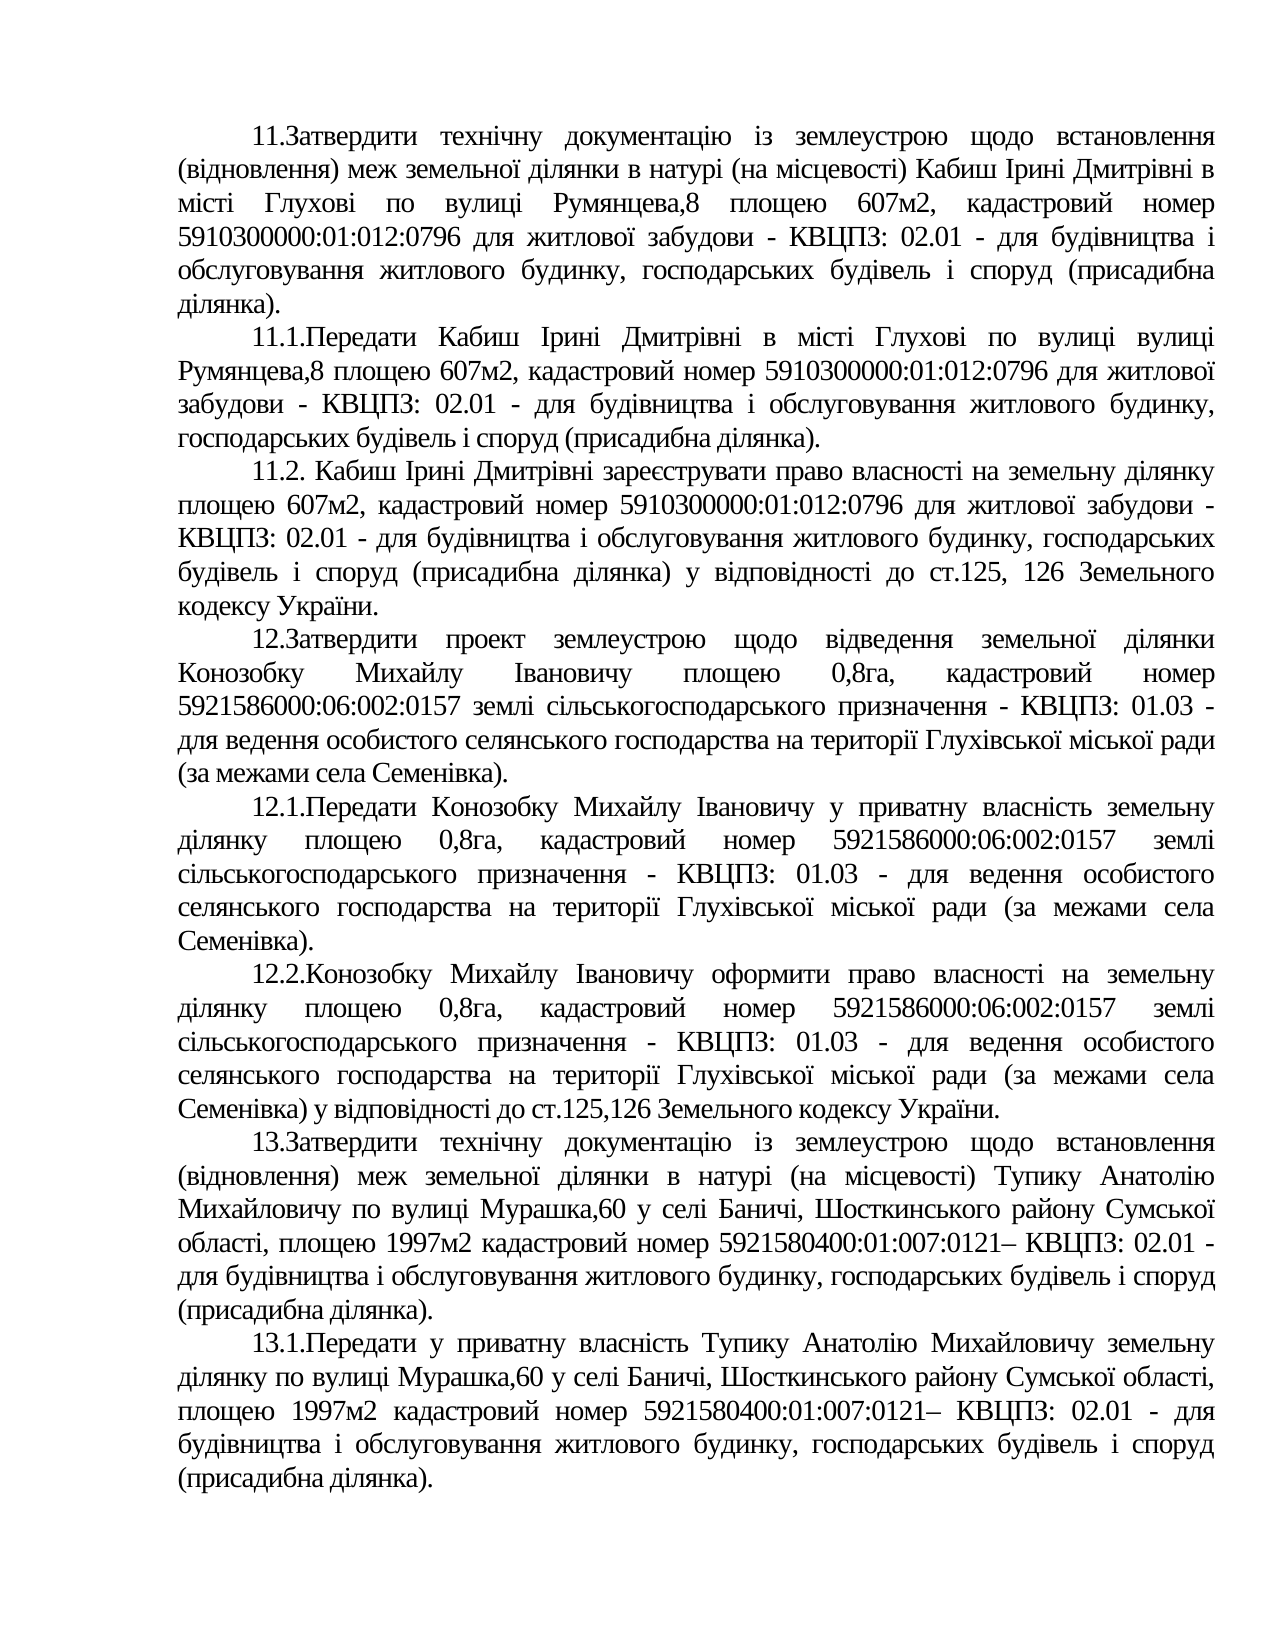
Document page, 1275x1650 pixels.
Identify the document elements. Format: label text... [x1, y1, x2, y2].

text 13.1.Передати у приватну власність Тупику Анатолію Михайловичу земельну ділянку по вулиці Мурашка,60 у селі Баничі, Шосткинського району Сумської області, площею 1997м2 кадастровий номер 5921580400:01:007:0121– КВЦПЗ: 02.01 - для будівництва і обслуговування житлового будинку, господарських будівель і споруд (присадибна ділянка). [177, 1326, 1216, 1493]
text 12.Затвердити проект землеустрою щодо відведення земельної ділянки Конозобку Михайлу Івановичу площею 0,8га, кадастровий номер 5921586000:06:002:0157 землі сільськогосподарського призначення - КВЦПЗ: 01.03 - для ведення особистого селянського господарства на території Глухівської міської ради (за межами села Семенівка). [177, 621, 1216, 789]
text 12.2.Конозобку Михайлу Івановичу оформити право власності на земельну ділянку площею 0,8га, кадастровий номер 5921586000:06:002:0157 землі сільськогосподарського призначення - КВЦПЗ: 01.03 - для ведення особистого селянського господарства на території Глухівської міської ради (за межами села Семенівка) у відповідності до ст.125,126 Земельного кодексу України. [177, 957, 1216, 1124]
text 11.2. Кабиш Ірині Дмитрівні зареєструвати право власності на земельну ділянку площею 607м2, кадастровий номер 5910300000:01:012:0796 для житлової забудови - КВЦПЗ: 02.01 - для будівництва і обслуговування житлового будинку, господарських будівель і споруд (присадибна ділянка) у відповідності до ст.125, 126 Земельного кодексу України. [177, 453, 1216, 621]
text 11.1.Передати Кабиш Ірині Дмитрівні в місті Глухові по вулиці вулиці Румянцева,8 площею 607м2, кадастровий номер 5910300000:01:012:0796 для житлової забудови - КВЦПЗ: 02.01 - для будівництва і обслуговування житлового будинку, господарських будівель і споруд (присадибна ділянка). [177, 319, 1216, 453]
text 12.1.Передати Конозобку Михайлу Івановичу у приватну власність земельну ділянку площею 0,8га, кадастровий номер 5921586000:06:002:0157 землі сільськогосподарського призначення - КВЦПЗ: 01.03 - для ведення особистого селянського господарства на території Глухівської міської ради (за межами села Семенівка). [177, 789, 1216, 957]
text 11.Затвердити технічну документацію із землеустрою щодо встановлення (відновлення) меж земельної ділянки в натурі (на місцевості) Кабиш Ірині Дмитрівні в місті Глухові по вулиці Румянцева,8 площею 607м2, кадастровий номер 5910300000:01:012:0796 для житлової забудови - КВЦПЗ: 02.01 - для будівництва і обслуговування житлового будинку, господарських будівель і споруд (присадибна ділянка). [177, 118, 1216, 319]
text 13.Затвердити технічну документацію із землеустрою щодо встановлення (відновлення) меж земельної ділянки в натурі (на місцевості) Тупику Анатолію Михайловичу по вулиці Мурашка,60 у селі Баничі, Шосткинського району Сумської області, площею 1997м2 кадастровий номер 5921580400:01:007:0121– КВЦПЗ: 02.01 - для будівництва і обслуговування житлового будинку, господарських будівель і споруд (присадибна ділянка). [177, 1124, 1216, 1326]
